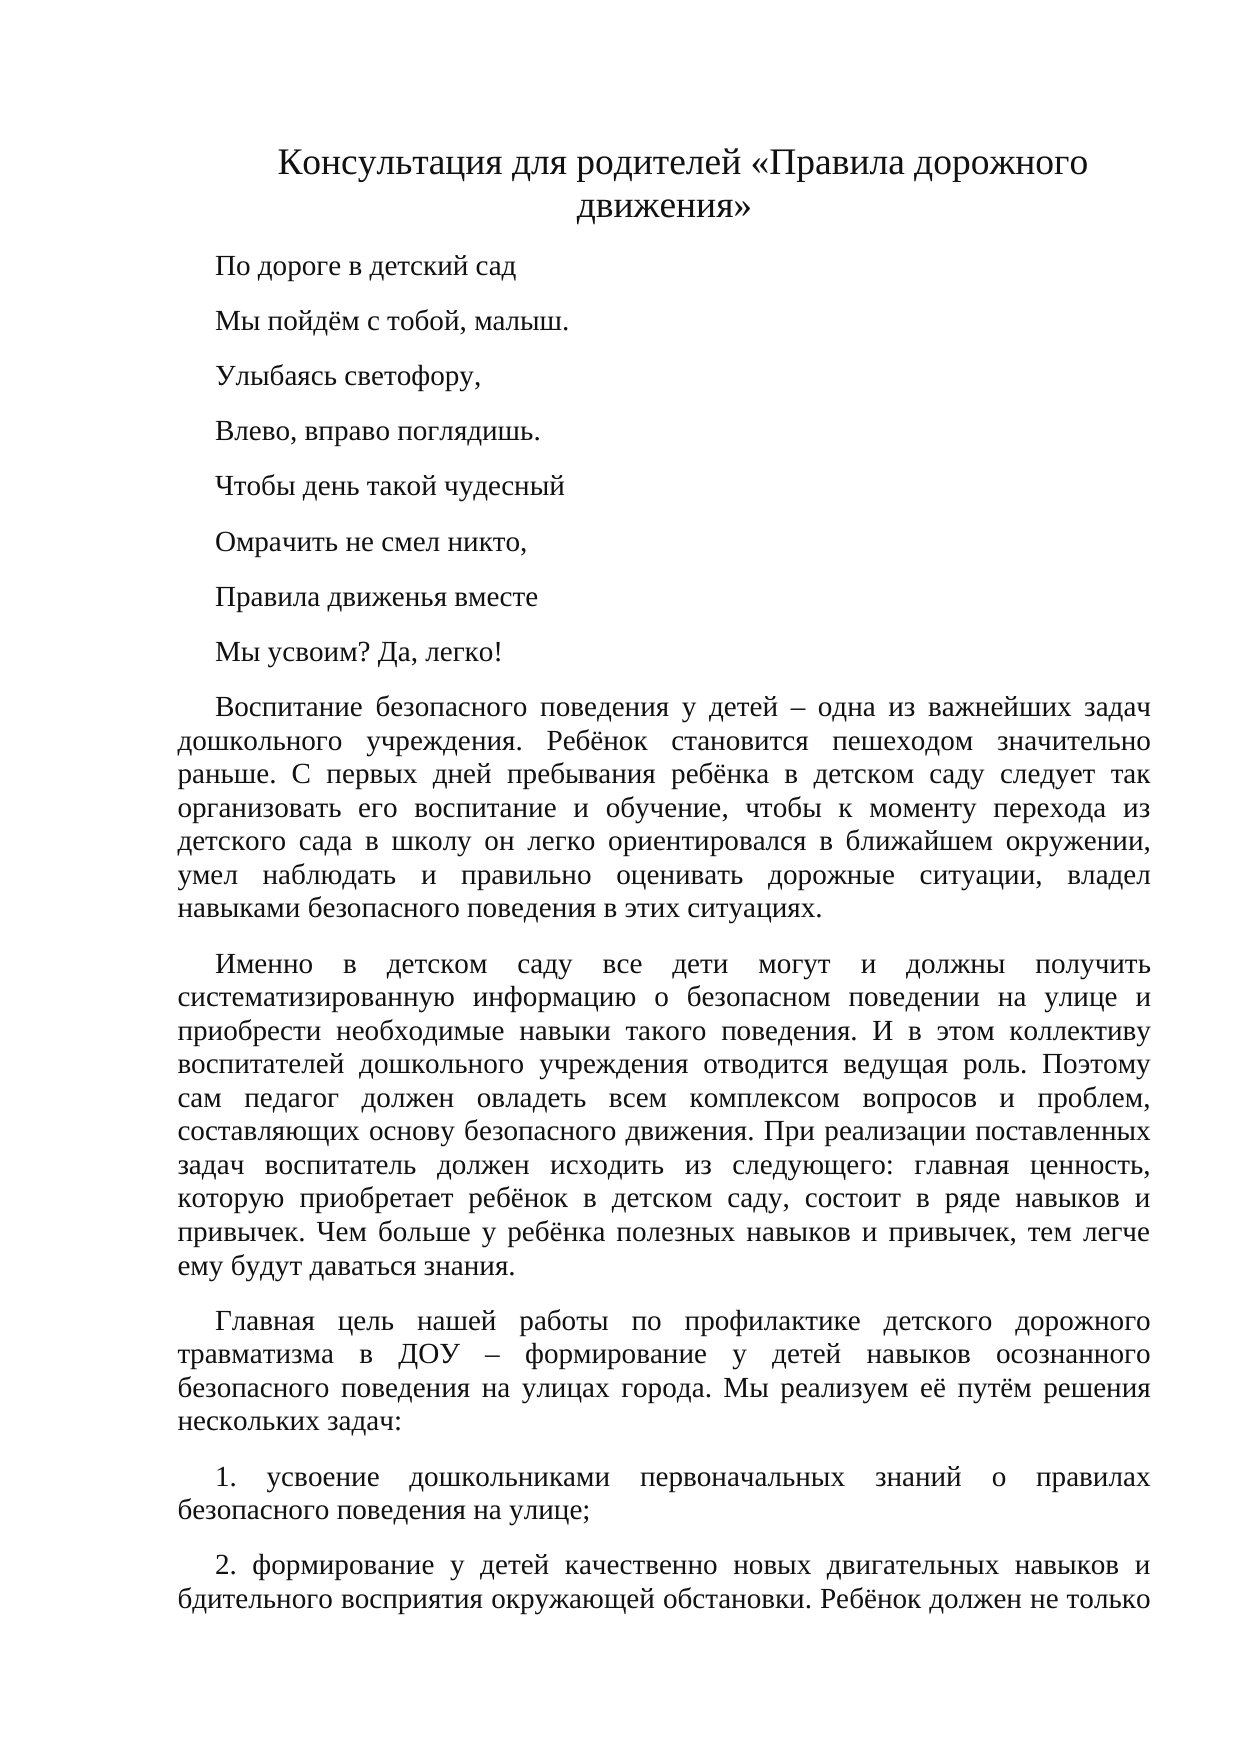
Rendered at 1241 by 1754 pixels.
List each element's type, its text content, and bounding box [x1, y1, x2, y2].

text Правила движенья вместе [177, 579, 1152, 612]
text 1. усвоение дошкольниками первоначальных знаний о правилах безопасного поведения на улице; [177, 1459, 1152, 1526]
text Мы пойдём с тобой, малыш. [177, 303, 1152, 336]
text Главная цель нашей работы по профилактике детского дорожного травматизма в ДОУ – формирование у детей навыков осознанного безопасного поведения на улицах города. Мы реализуем её путём решения нескольких задач: [177, 1303, 1152, 1437]
text Улыбаясь светофору, [177, 358, 1152, 392]
text Влево, вправо поглядишь. [177, 413, 1152, 447]
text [177, 1547, 1152, 1614]
text Омрачить не смел никто, [177, 524, 1152, 557]
text Консультация для родителей «Правила дорожного движения» [177, 140, 1152, 226]
text Чтобы день такой чудесный [177, 468, 1152, 502]
text Воспитание безопасного поведения у детей – одна из важнейших задач дошкольного учреждения. Ребёнок становится пешеходом значительно раньше. С первых дней пребывания ребёнка в детском саду следует так организовать его воспитание и обучение, чтобы к моменту перехода из детского сада в школу он легко ориентировался в ближайшем окружении, умел наблюдать и правильно оценивать дорожные ситуации, владел навыками безопасного поведения в этих ситуациях. [177, 689, 1152, 924]
text Мы усвоим? Да, легко! [177, 634, 1152, 668]
text По дороге в детский сад [177, 248, 1152, 281]
text Именно в детском саду все дети могут и должны получить систематизированную информацию о безопасном поведении на улице и приобрести необходимые навыки такого поведения. И в этом коллективу воспитателей дошкольного учреждения отводится ведущая роль. Поэтому сам педагог должен овладеть всем комплексом вопросов и проблем, составляющих основу безопасного движения. При реализации поставленных задач воспитатель должен исходить из следующего: главная ценность, которую приобретает ребёнок в детском саду, состоит в ряде навыков и привычек. Чем больше у ребёнка полезных навыков и привычек, тем легче ему будут даваться знания. [177, 946, 1152, 1281]
